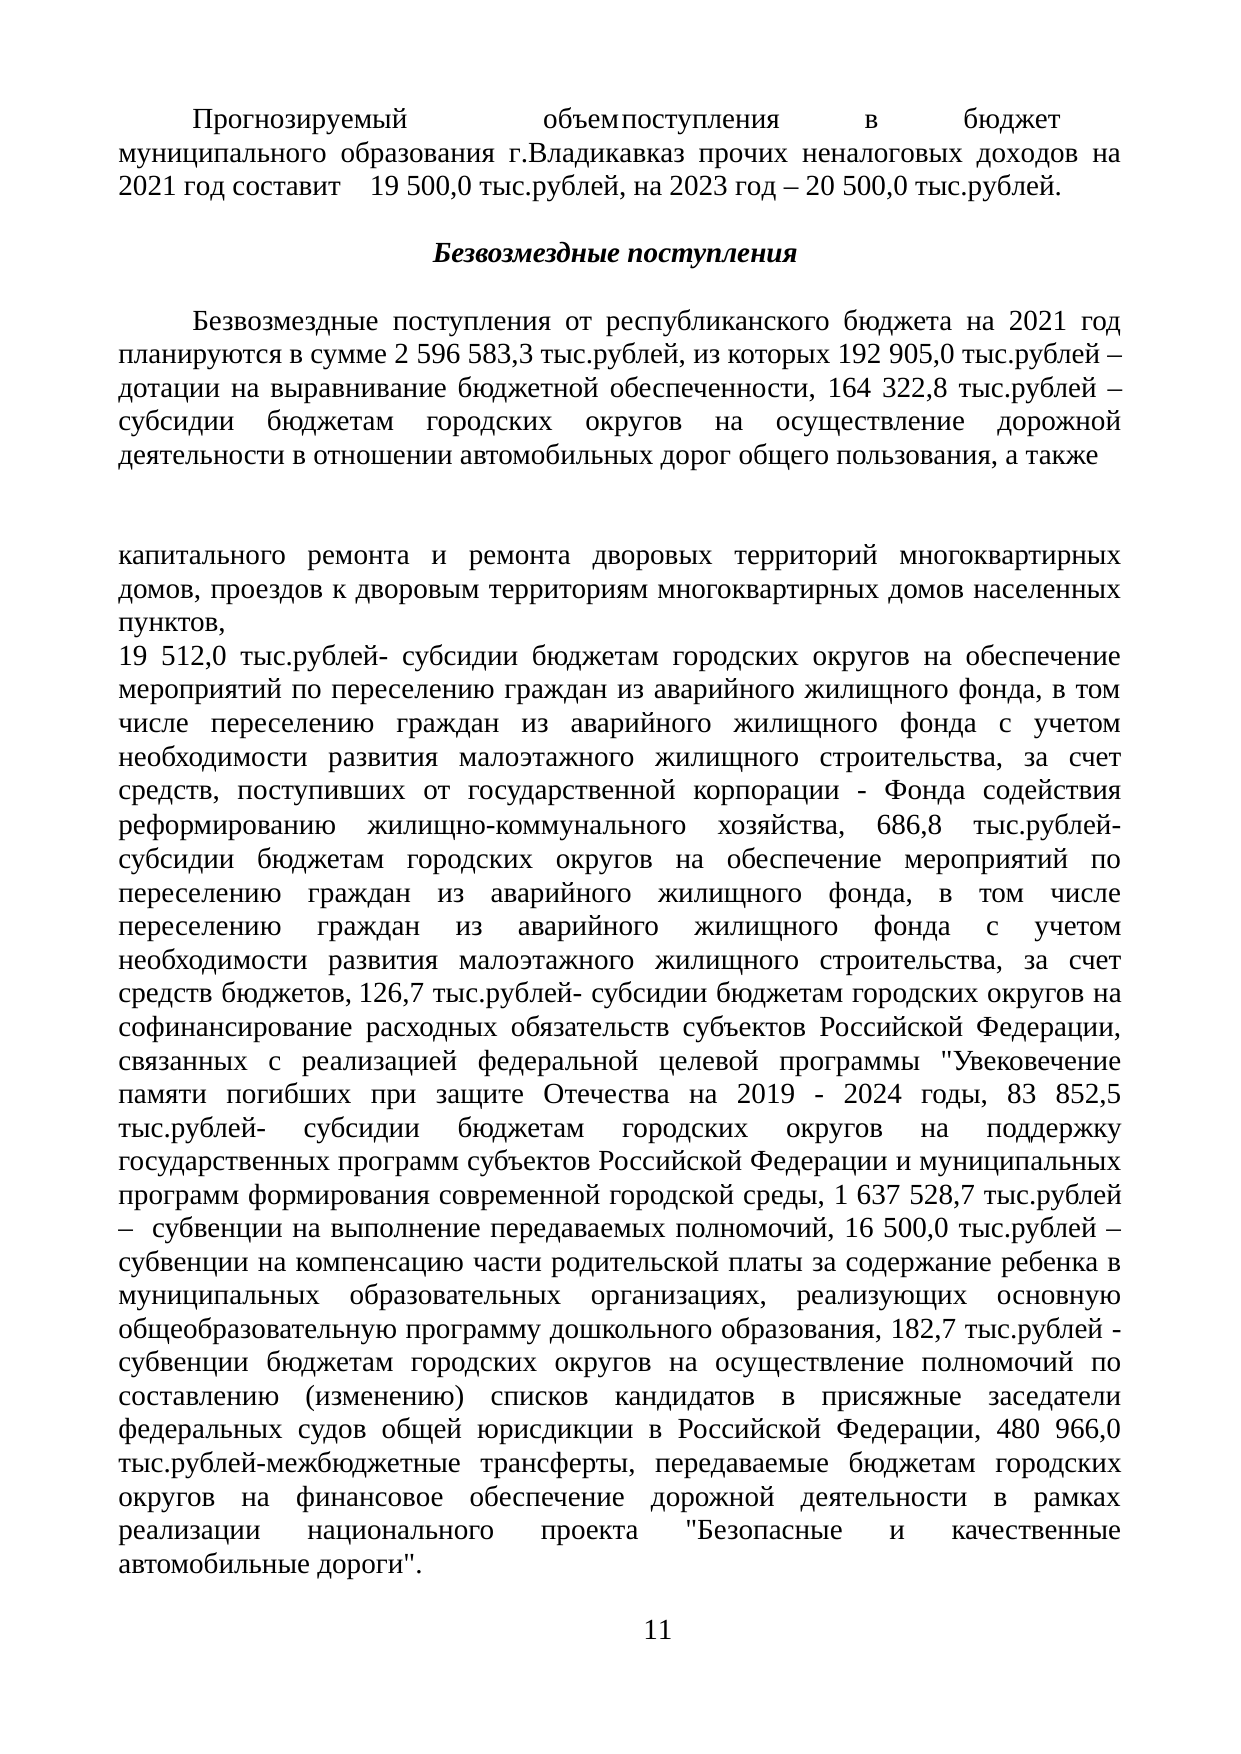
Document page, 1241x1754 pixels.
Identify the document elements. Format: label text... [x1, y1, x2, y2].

text 19 512,0 тыс.рублей- субсидии бюджетам городских округов на обеспечение мероприятий по переселению граждан из аварийного жилищного фонда, в том числе переселению граждан из аварийного жилищного фонда с учетом необходимости развития малоэтажного жилищного строительства, за счет средств, поступивших от государственной корпорации - Фонда содействия реформированию жилищно-коммунального хозяйства, 686,8 тыс.рублей- субсидии бюджетам городских округов на обеспечение мероприятий по переселению граждан из аварийного жилищного фонда, в том числе переселению граждан из аварийного жилищного фонда с учетом необходимости развития малоэтажного жилищного строительства, за счет средств бюджетов, 126,7 тыс.рублей- субсидии бюджетам городских округов на софинансирование расходных обязательств субъектов Российской Федерации, связанных с реализацией федеральной целевой программы "Увековечение памяти погибших при защите Отечества на 2019 - 2024 годы, 83 852,5 тыс.рублей- субсидии бюджетам городских округов на поддержку государственных программ субъектов Российской Федерации и муниципальных программ формирования современной городской среды, 1 637 528,7 тыс.рублей – субвенции на выполнение передаваемых полномочий, 16 500,0 тыс.рублей – субвенции на компенсацию части родительской платы за содержание ребенка в муниципальных образовательных организациях, реализующих основную общеобразовательную программу дошкольного образования, 182,7 тыс.рублей - субвенции бюджетам городских округов на осуществление полномочий по составлению (изменению) списков кандидатов в присяжные заседатели федеральных судов общей юрисдикции в Российской Федерации, 480 966,0 тыс.рублей-межбюджетные трансферты, передаваемые бюджетам городских округов на финансовое обеспечение дорожной деятельности в рамках реализации национального проекта "Безопасные и качественные автомобильные дороги". [118, 638, 1122, 1579]
text капитального ремонта и ремонта дворовых территорий многоквартирных домов, проездов к дворовым территориям многоквартирных домов населенных пунктов, [118, 537, 1122, 638]
text Безвозмездные поступления от республиканского бюджета на 2021 год планируются в сумме 2 596 583,3 тыс.рублей, из которых 192 905,0 тыс.рублей – дотации на выравнивание бюджетной обеспеченности, 164 322,8 тыс.рублей – субсидии бюджетам городских округов на осуществление дорожной деятельности в отношении автомобильных дорог общего пользования, а также [118, 303, 1122, 470]
text Безвозмездные поступления [118, 236, 1122, 269]
text Прогнозируемый объем поступления в бюджет муниципального образования г.Владикавказ прочих неналоговых доходов на 2021 год составит 19 500,0 тыс.рублей, на 2023 год – 20 500,0 тыс.рублей. [118, 101, 1122, 202]
